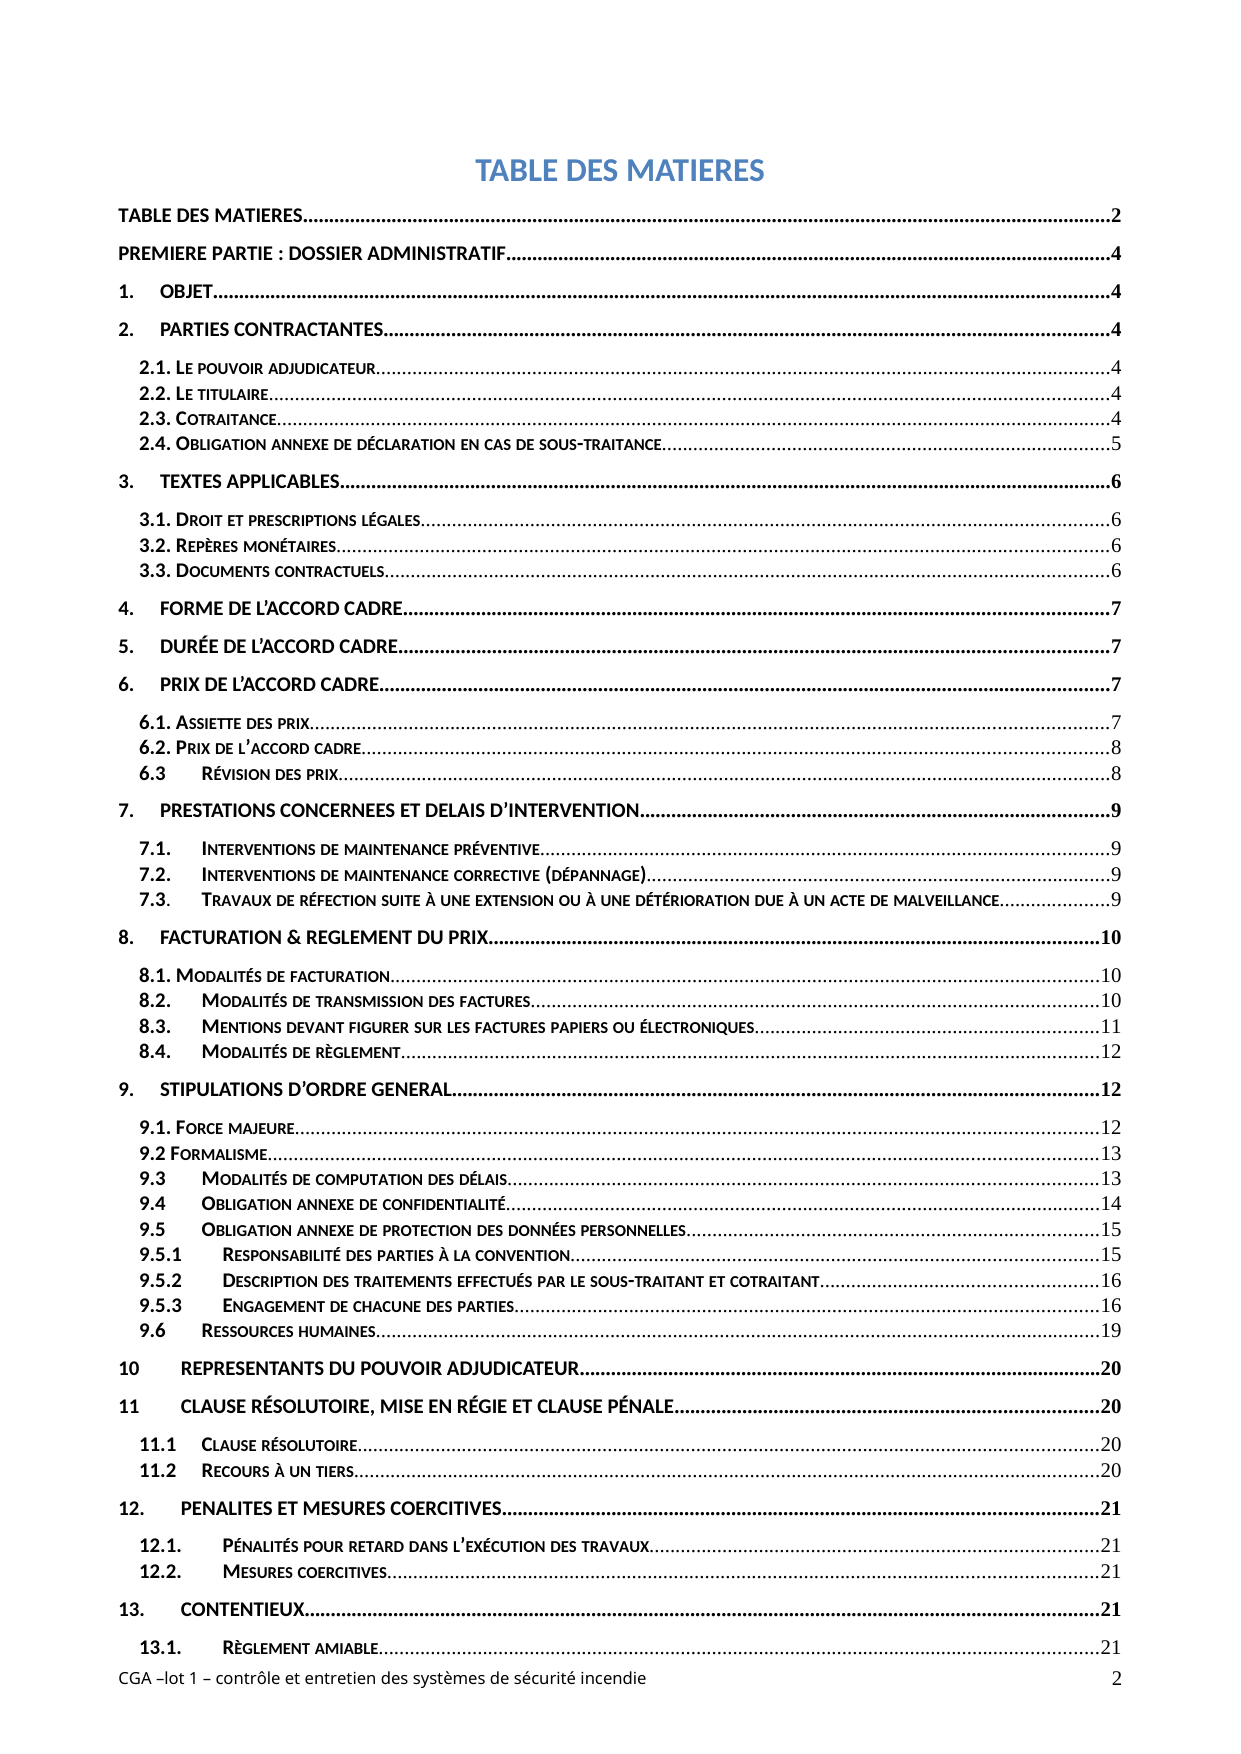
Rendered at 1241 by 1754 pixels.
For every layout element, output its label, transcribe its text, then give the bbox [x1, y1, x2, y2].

text 7.1. Interventions de maintenance préventive 9 [139, 836, 1122, 861]
text 6.2. Prix de l’accord cadre 8 [139, 734, 1122, 760]
text 8.2. Modalités de transmission des factures 10 [139, 988, 1122, 1013]
text 8.3. Mentions devant figurer sur les factures papiers ou électroniques 11 [139, 1013, 1122, 1038]
text 9.2 Formalisme 13 [139, 1140, 1122, 1165]
text 11.2 Recours à un tiers 20 [139, 1457, 1122, 1482]
text 2.2. Le titulaire 4 [139, 380, 1122, 405]
text 8.4. Modalités de règlement 12 [139, 1038, 1122, 1064]
subtitle TABLE DES MATIERES [118, 149, 1122, 190]
text 12.1. Pénalités pour retard dans l’exécution des travaux 21 [139, 1533, 1122, 1558]
text 10 REPRESENTANTS DU POUVOIR ADJUDICATEUR 20 [118, 1356, 1122, 1381]
text 2.1. Le pouvoir adjudicateur 4 [139, 354, 1122, 380]
text 2.4. Obligation annexe de déclaration en cas de sous-traitance 5 [139, 431, 1122, 456]
text 12. PENALITES ET MESURES COERCITIVES 21 [118, 1495, 1122, 1520]
text TABLE DES MATIERES 2 [118, 203, 1122, 228]
text 9.5.2 Description des traitements effectués par le sous-traitant et cotraitant 16 [139, 1267, 1122, 1292]
text 11.1 Clause résolutoire 20 [139, 1431, 1122, 1457]
text 3.2. Repères monétaires 6 [139, 532, 1122, 557]
text 8.1. Modalités de facturation 10 [139, 962, 1122, 988]
text 6.1. Assiette des prix 7 [139, 709, 1122, 734]
text 13. CONTENTIEUX 21 [118, 1596, 1122, 1621]
text 2.3. Cotraitance 4 [139, 405, 1122, 431]
text 9.5 Obligation annexe de protection des données personnelles 15 [139, 1216, 1122, 1241]
text 9.3 Modalités de computation des délais 13 [139, 1165, 1122, 1191]
text 9.5.3 Engagement de chacune des parties 16 [139, 1292, 1122, 1318]
text 11 CLAUSE RÉSOLUTOIRE, MISE EN RÉGIE ET CLAUSE PÉNALE 20 [118, 1393, 1122, 1419]
text 6.3 Révision des prix 8 [139, 760, 1122, 785]
text 13.1. Règlement amiable 21 [139, 1634, 1122, 1659]
text 4. FORME DE L’ACCORD CADRE 7 [118, 595, 1122, 621]
text 12.2. Mesures coercitives 21 [139, 1558, 1122, 1583]
text 7.3. Travaux de réfection suite à une extension ou à une détérioration due à un acte de malveillance 9 [139, 886, 1122, 912]
text 9.4 Obligation annexe de confidentialité 14 [139, 1191, 1122, 1216]
text PREMIERE PARTIE : DOSSIER ADMINISTRATIF 4 [118, 241, 1122, 266]
text 9.6 Ressources humaines 19 [139, 1318, 1122, 1343]
text 2. PARTIES CONTRACTANTES 4 [118, 316, 1122, 342]
text 8. FACTURATION & REGLEMENT DU PRIX 10 [118, 924, 1122, 950]
text 3.1. Droit et prescriptions légales 6 [139, 506, 1122, 532]
text 9.5.1 Responsabilité des parties à la convention 15 [139, 1241, 1122, 1267]
text 6. PRIX DE L’ACCORD CADRE 7 [118, 671, 1122, 696]
text 3.3. Documents contractuels 6 [139, 557, 1122, 583]
text 7.2. Interventions de maintenance corrective (dépannage) 9 [139, 861, 1122, 886]
text 9.1. Force majeure 12 [139, 1114, 1122, 1140]
text 7. PRESTATIONS CONCERNEES ET DELAIS D’INTERVENTION 9 [118, 798, 1122, 823]
text 9. STIPULATIONS D’ORDRE GENERAL 12 [118, 1076, 1122, 1102]
text 5. DURÉE DE L’ACCORD CADRE 7 [118, 633, 1122, 658]
text 1. OBJET 4 [118, 278, 1122, 304]
text 3. TEXTES APPLICABLES 6 [118, 468, 1122, 494]
